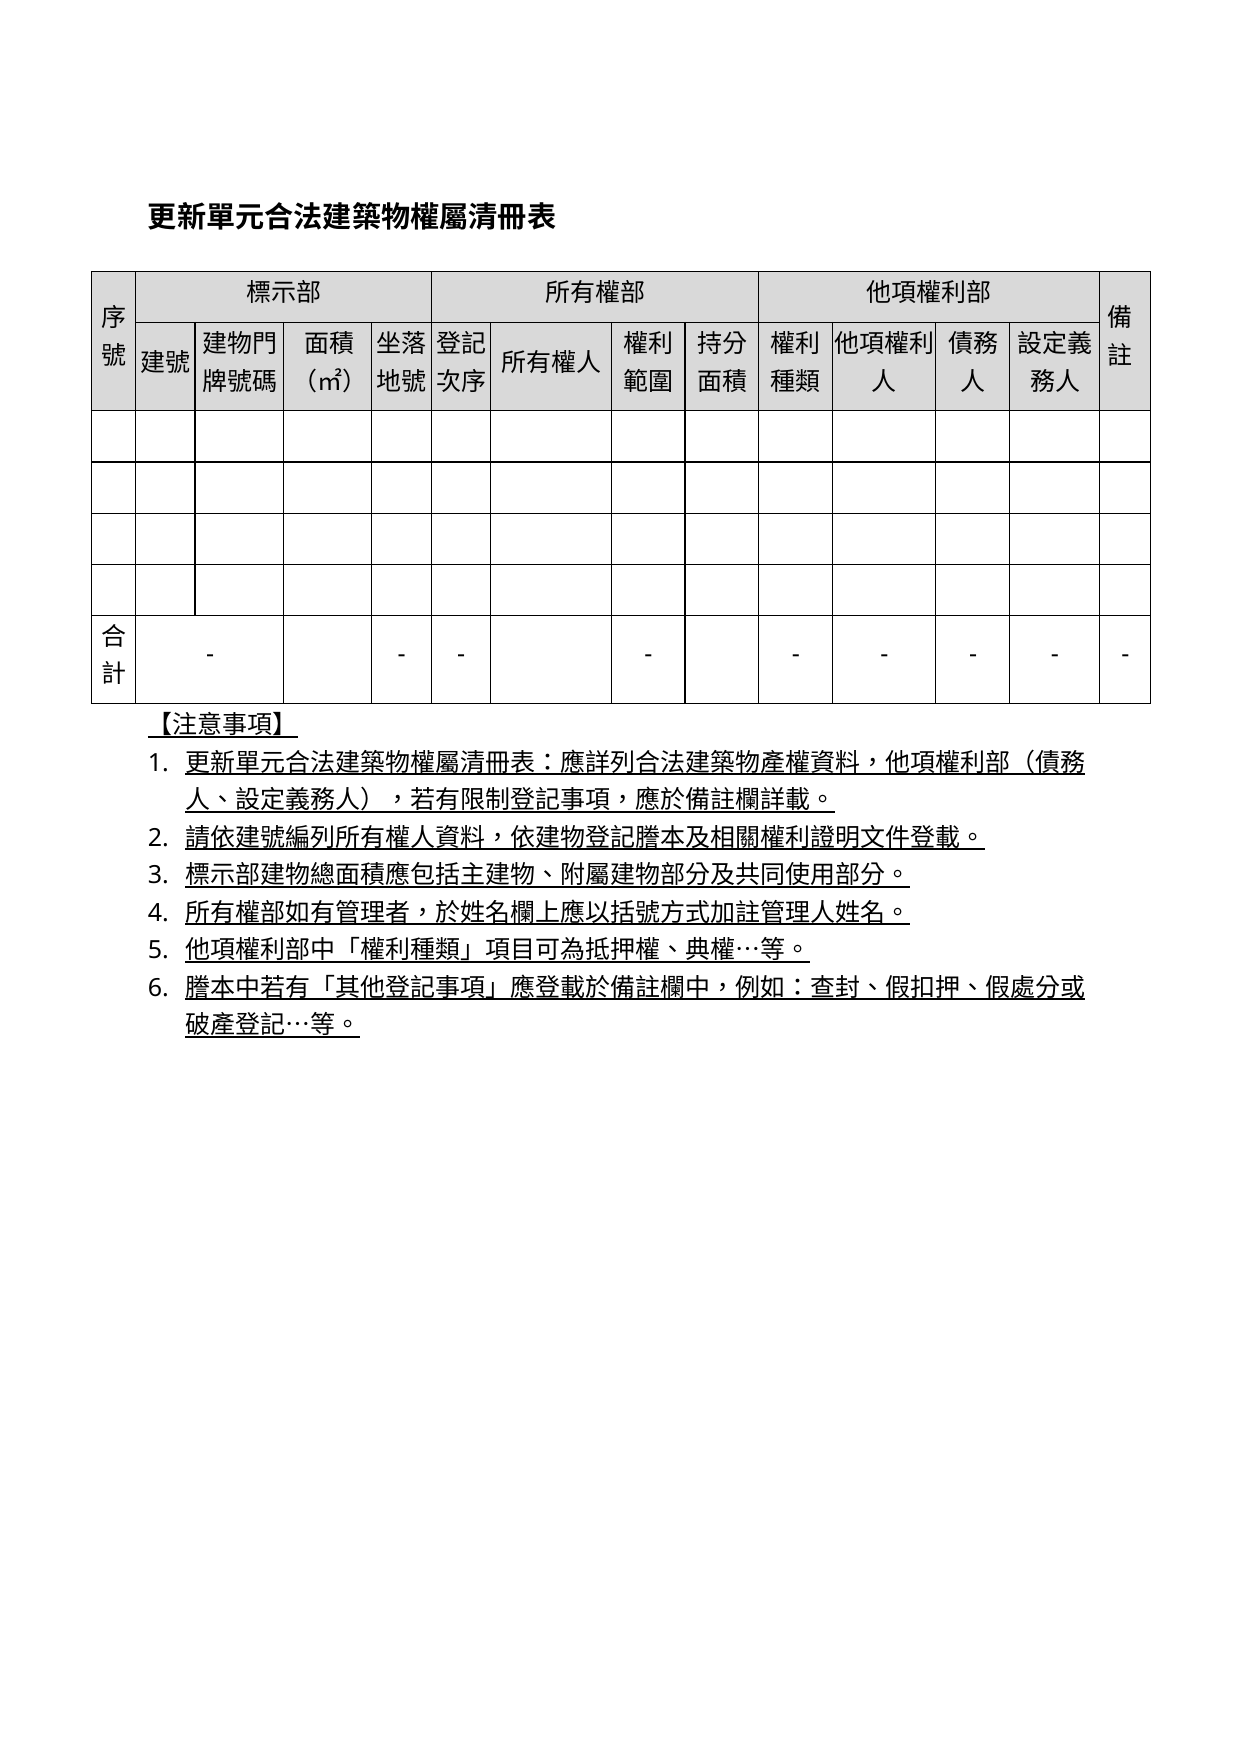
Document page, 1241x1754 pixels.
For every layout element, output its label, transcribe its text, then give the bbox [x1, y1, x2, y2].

table_cell [491, 616, 611, 703]
table_cell 建號 [136, 323, 194, 410]
table_cell [936, 565, 1009, 614]
table_cell [833, 514, 935, 563]
table_cell 面積（㎡） [284, 323, 371, 410]
table_cell [284, 616, 371, 703]
table_cell [196, 565, 283, 614]
table_cell [759, 411, 832, 461]
table_cell [833, 411, 935, 461]
table_cell [432, 514, 490, 563]
table_cell [491, 411, 611, 461]
table_cell 登記次序 [432, 323, 490, 410]
table_cell 債務人 [936, 323, 1009, 410]
table_cell [612, 411, 684, 461]
table_cell [936, 411, 1009, 461]
table_cell 持分面積 [686, 323, 758, 410]
text 【注意事項】 [148, 704, 1082, 742]
table_cell [612, 565, 684, 614]
table_cell 建物門牌號碼 [196, 323, 283, 410]
table_cell [196, 463, 283, 512]
table_cell [759, 565, 832, 614]
table_cell [1010, 463, 1099, 512]
table_cell - [1010, 616, 1099, 703]
table_cell [1010, 514, 1099, 563]
table_cell - [833, 616, 935, 703]
table_cell [491, 565, 611, 614]
list 標示部建物總面積應包括主建物、附屬建物部分及共同使用部分。 [148, 854, 1092, 892]
table_cell [136, 514, 194, 563]
table_cell - [1100, 616, 1150, 703]
table_cell [686, 514, 758, 563]
table_cell [432, 565, 490, 614]
table_cell [612, 463, 684, 512]
table_cell - [612, 616, 684, 703]
table_cell 他項權利人 [833, 323, 935, 410]
table_header 標示部 [136, 272, 431, 322]
table_cell 設定義務人 [1010, 323, 1099, 410]
table_cell [686, 565, 758, 614]
table_cell [284, 565, 371, 614]
table_cell [284, 463, 371, 512]
table_cell [432, 463, 490, 512]
table_header 備註 [1100, 272, 1150, 410]
list 謄本中若有「其他登記事項」應登載於備註欄中，例如：查封、假扣押、假處分或破產登記…等。 [148, 967, 1092, 1042]
table_cell [136, 463, 194, 512]
table_cell [833, 463, 935, 512]
table_cell [686, 463, 758, 512]
table_cell [1010, 565, 1099, 614]
table_cell [92, 411, 135, 461]
table_cell [759, 463, 832, 512]
table_cell [284, 514, 371, 563]
table_header 他項權利部 [759, 272, 1099, 322]
table_cell [284, 411, 371, 461]
table_cell [759, 514, 832, 563]
table_cell 所有權人 [491, 323, 611, 410]
table_cell 權利種類 [759, 323, 832, 410]
table_cell 坐落地號 [372, 323, 431, 410]
table_cell [1010, 411, 1099, 461]
table_cell - [136, 616, 283, 703]
table_cell [372, 514, 431, 563]
table_cell [491, 463, 611, 512]
table_cell [92, 514, 135, 563]
list 請依建號編列所有權人資料，依建物登記謄本及相關權利證明文件登載。 [148, 817, 1092, 854]
table_cell [136, 411, 194, 461]
table_cell - [936, 616, 1009, 703]
table_cell [936, 514, 1009, 563]
table_cell [372, 463, 431, 512]
table_cell [92, 463, 135, 512]
table_cell [196, 514, 283, 563]
table_header 所有權部 [432, 272, 758, 322]
table_cell [196, 411, 283, 461]
table_cell 合計 [92, 616, 135, 703]
table_cell - [759, 616, 832, 703]
list 他項權利部中「權利種類」項目可為抵押權、典權…等。 [148, 929, 1092, 967]
table_cell [1100, 565, 1150, 614]
table_cell - [372, 616, 431, 703]
table_cell [686, 616, 758, 703]
table_cell [92, 565, 135, 614]
table_cell [833, 565, 935, 614]
table_cell [491, 514, 611, 563]
list 所有權部如有管理者，於姓名欄上應以括號方式加註管理人姓名。 [148, 892, 1092, 929]
list 更新單元合法建築物權屬清冊表：應詳列合法建築物產權資料，他項權利部（債務人、設定義務人），若有限制登記事項，應於備註欄詳載。 [148, 742, 1092, 817]
table_cell [936, 463, 1009, 512]
table_cell [372, 565, 431, 614]
table_cell [1100, 463, 1150, 512]
table_cell [686, 411, 758, 461]
table_cell [372, 411, 431, 461]
table_cell [1100, 514, 1150, 563]
table_cell [432, 411, 490, 461]
text 更新單元合法建築物權屬清冊表 [148, 177, 1092, 252]
table_cell [1100, 411, 1150, 461]
table_cell - [432, 616, 490, 703]
table_header 序號 [92, 272, 135, 410]
table_cell [136, 565, 194, 614]
table_cell [612, 514, 684, 563]
table_cell 權利範圍 [612, 323, 684, 410]
